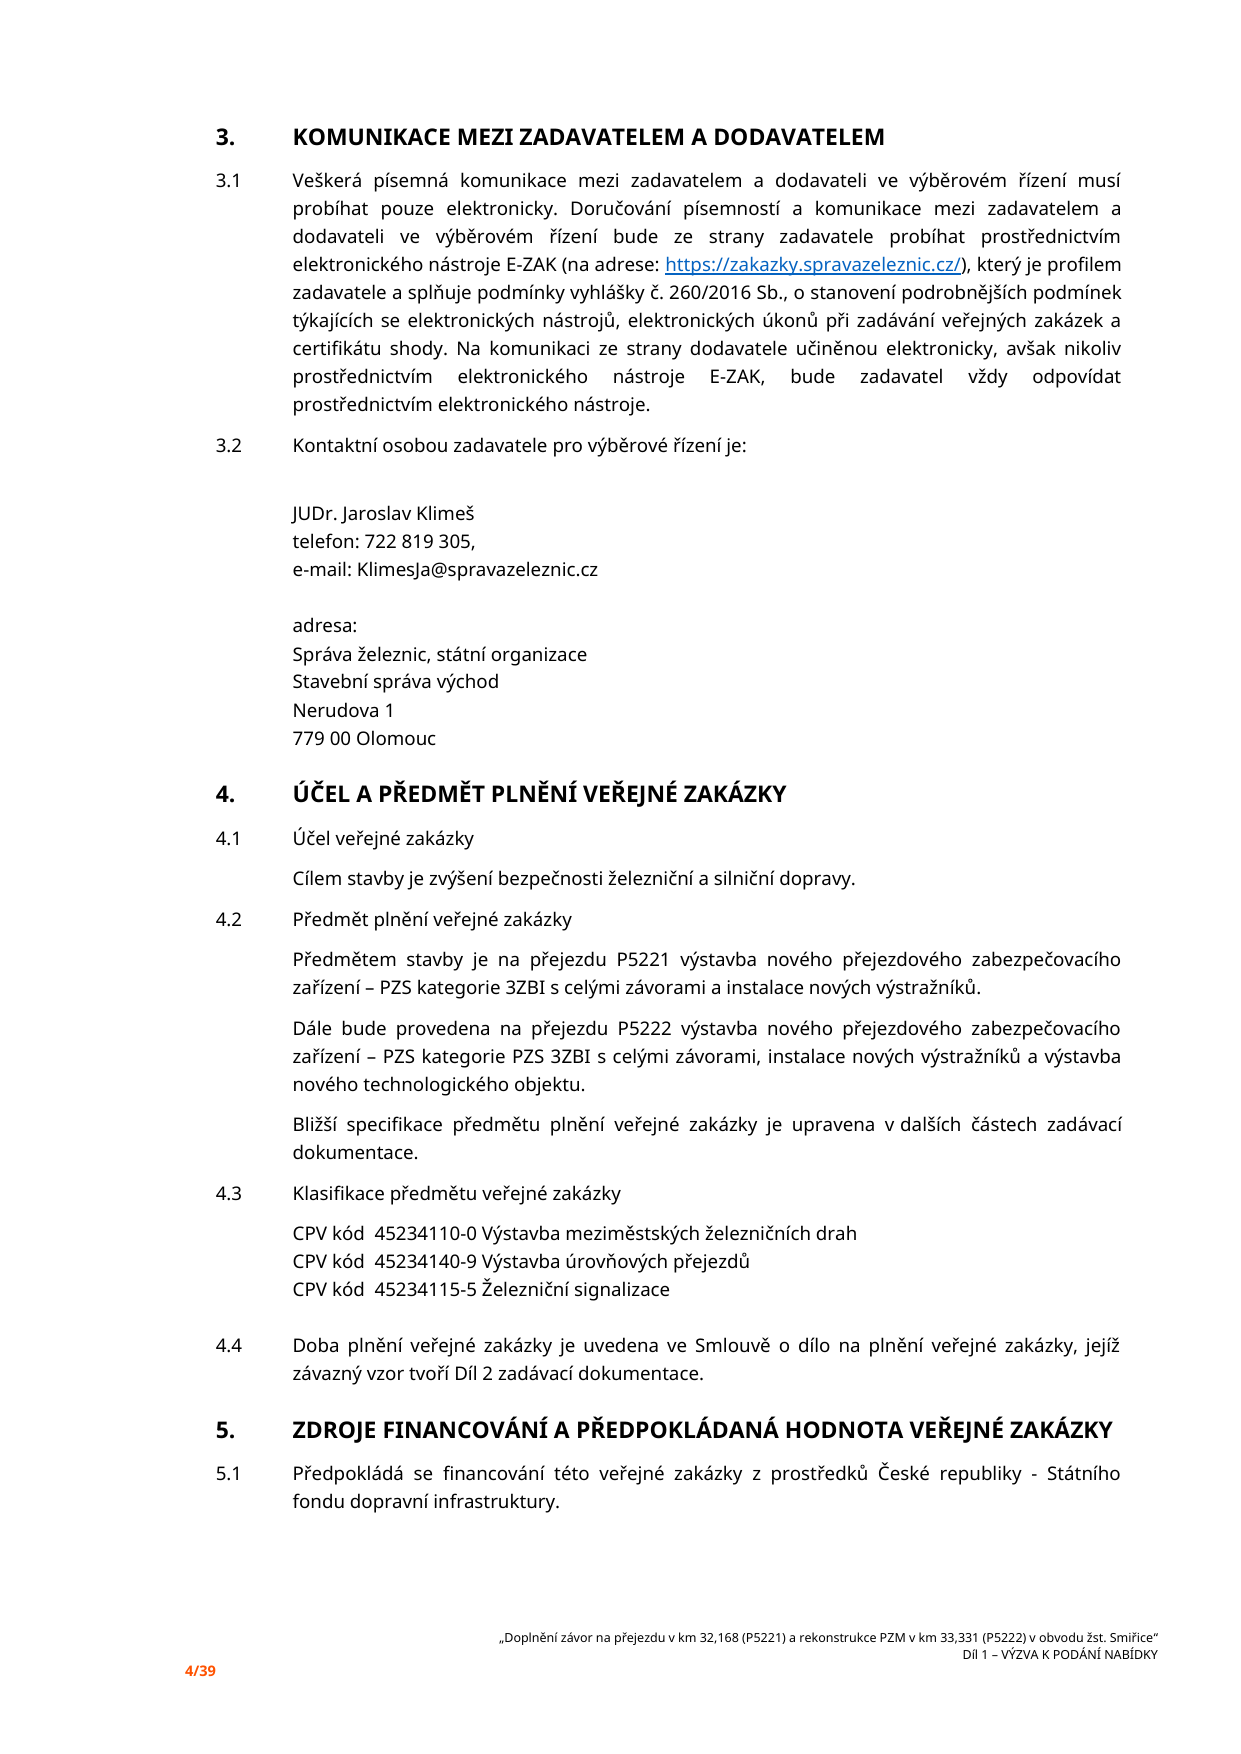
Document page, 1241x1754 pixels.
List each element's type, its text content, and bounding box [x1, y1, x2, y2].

text JUDr. Jaroslav Klimeš [292, 501, 1122, 526]
text Dále bude provedena na přejezdu P5222 výstavba nového přejezdového zabezpečovacího zařízení – PZS kategorie PZS 3ZBI s celými závorami, instalace nových výstražníků a výstavba nového technologického objektu. [292, 1015, 1122, 1096]
text CPV kód 45234140-9 Výstavba úrovňových přejezdů [292, 1248, 1122, 1274]
text KOMUNIKACE MEZI ZADAVATELEM a DODAVATELEM [216, 121, 1122, 152]
text Předpokládá se financování této veřejné zakázky z prostředků České republiky - Státního fondu dopravní infrastruktury. [216, 1461, 1122, 1514]
text Předmět plnění veřejné zakázky [216, 906, 1122, 931]
text Účel veřejné zakázky [216, 825, 1122, 850]
text Správa železnic, státní organizace [292, 641, 1122, 666]
text adresa: [292, 613, 1122, 638]
text 779 00 Olomouc [292, 725, 1122, 750]
text Předmětem stavby je na přejezdu P5221 výstavba nového přejezdového zabezpečovacího zařízení – PZS kategorie 3ZBI s celými závorami a instalace nových výstražníků. [292, 946, 1122, 1000]
text e-mail: KlimesJa@spravazeleznic.cz [292, 557, 1122, 582]
text Bližší specifikace předmětu plnění veřejné zakázky je upravena v dalších částech zadávací dokumentace. [292, 1111, 1122, 1165]
text ÚČEL A PŘEDMĚT PLNĚNÍ VEŘEJNÉ ZAKÁZKY [216, 778, 1122, 809]
text Cílem stavby je zvýšení bezpečnosti železniční a silniční dopravy. [292, 865, 1122, 891]
text Veškerá písemná komunikace mezi zadavatelem a dodavateli ve výběrovém řízení musí probíhat pouze elektronicky. Doručování písemností a komunikace mezi zadavatelem a dodavateli ve výběrovém řízení bude ze strany zadavatele probíhat prostřednictvím elektronického nástroje E-ZAK (na adrese: https://zakazky.spravazeleznic.cz/), který je profilem zadavatele a splňuje podmínky vyhlášky č. 260/2016 Sb., o stanovení podrobnějších podmínek týkajících se elektronických nástrojů, elektronických úkonů při zadávání veřejných zakázek a certifikátu shody. Na komunikaci ze strany dodavatele učiněnou elektronicky, avšak nikoliv prostřednictvím elektronického nástroje E-ZAK, bude zadavatel vždy odpovídat prostřednictvím elektronického nástroje. [216, 167, 1122, 417]
text CPV kód 45234110-0 Výstavba meziměstských železničních drah [292, 1221, 1122, 1246]
text Doba plnění veřejné zakázky je uvedena ve Smlouvě o dílo na plnění veřejné zakázky, jejíž závazný vzor tvoří Díl 2 zadávací dokumentace. [216, 1333, 1122, 1386]
text Nerudova 1 [292, 697, 1122, 722]
text ZDROJE FINANCOVÁNÍ A PŘEDPOKLÁDANÁ HODNOTA VEŘEJNÉ ZAKÁZKY [216, 1414, 1122, 1445]
text telefon: 722 819 305, [292, 529, 1122, 554]
text Kontaktní osobou zadavatele pro výběrové řízení je: [216, 432, 1122, 458]
text Klasifikace předmětu veřejné zakázky [216, 1180, 1122, 1206]
text Stavební správa východ [292, 669, 1122, 694]
text CPV kód 45234115-5 Železniční signalizace [292, 1277, 1122, 1302]
